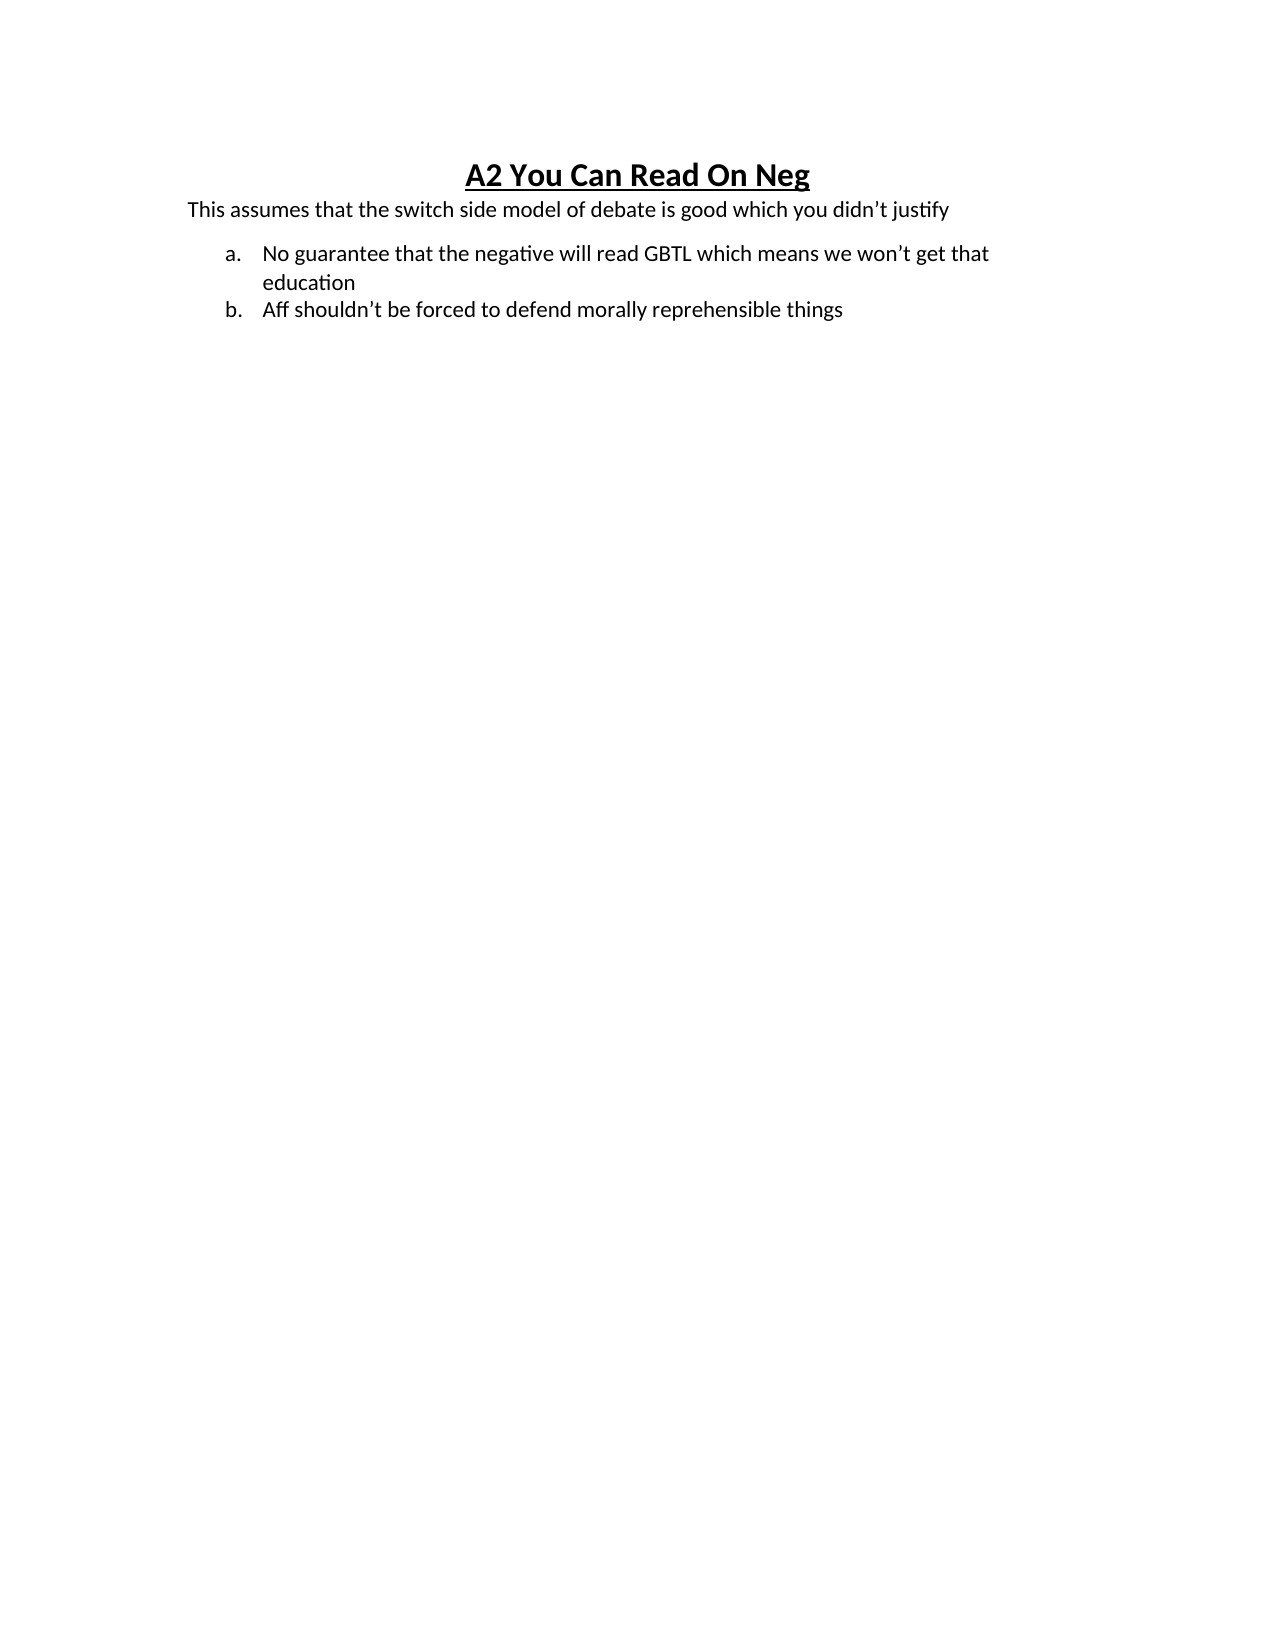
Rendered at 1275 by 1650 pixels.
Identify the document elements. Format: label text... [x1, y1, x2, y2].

text This assumes that the switch side model of debate is good which you didn’t justify [187, 195, 1087, 223]
list No guarantee that the negative will read GBTL which means we won’t get that education [225, 239, 1087, 296]
list Aff shouldn’t be forced to defend morally reprehensible things [225, 296, 1087, 324]
subtitle A2 You Can Read On Neg [187, 154, 1087, 195]
